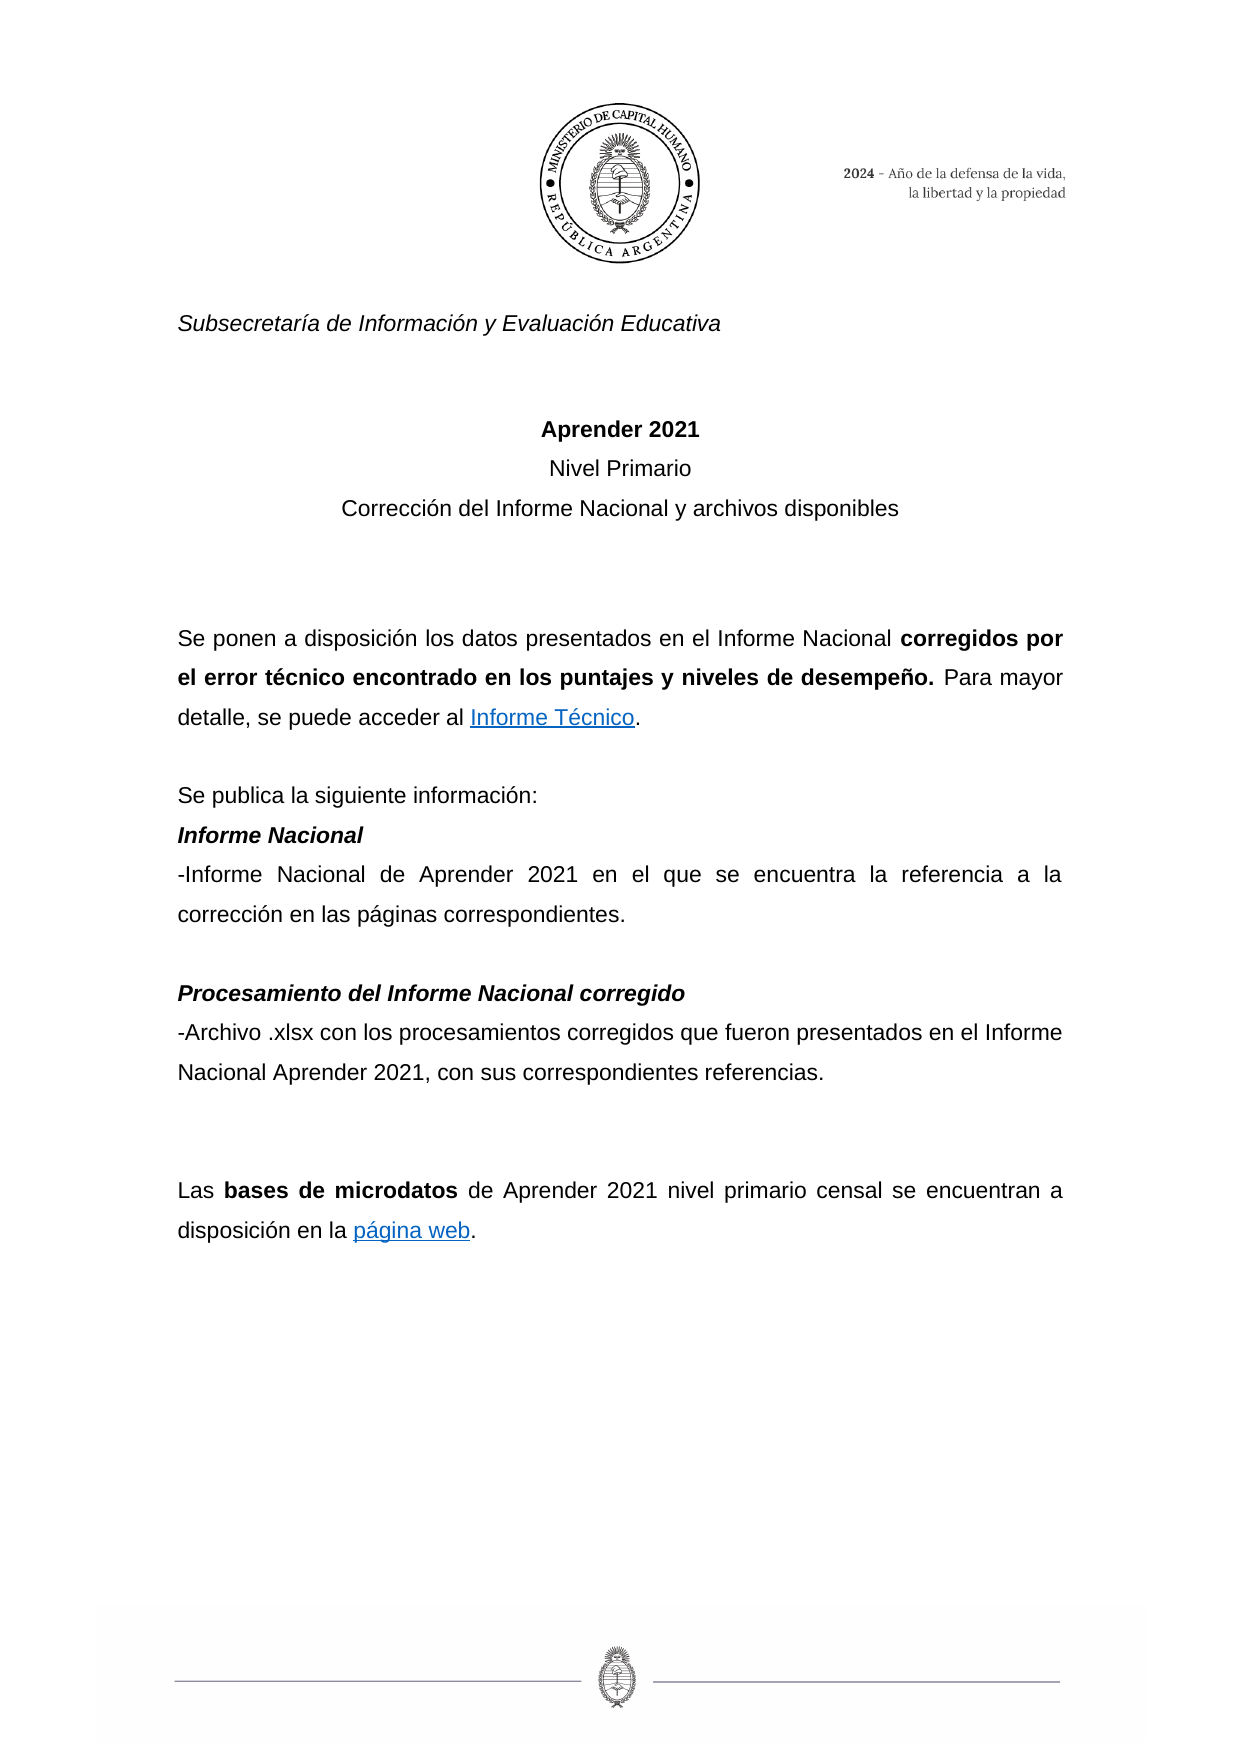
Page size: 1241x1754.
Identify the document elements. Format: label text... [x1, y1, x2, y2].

text Corrección del Informe Nacional y archivos disponibles [177, 494, 1063, 521]
text Aprender 2021 [177, 416, 1063, 442]
text -Informe Nacional de Aprender 2021 en el que se encuentra la referencia a la corrección en las páginas correspondientes. [177, 861, 1063, 927]
text Subsecretaría de Información y Evaluación Educativa [177, 310, 1063, 336]
text Nivel Primario [177, 455, 1063, 481]
text Las bases de microdatos de Aprender 2021 nivel primario censal se encuentran a disposición en la página web. [177, 1177, 1063, 1243]
text Informe Nacional [177, 822, 1063, 848]
picture [95, 1604, 1146, 1743]
text -Archivo .xlsx con los procesamientos corregidos que fueron presentados en el Informe Nacional Aprender 2021, con sus correspondientes referencias. [177, 1019, 1063, 1085]
text Se publica la siguiente información: [177, 782, 1063, 809]
text Procesamiento del Informe Nacional corregido [177, 980, 1063, 1006]
text Se ponen a disposición los datos presentados en el Informe Nacional corregidos por el error técnico encontrado en los puntajes y niveles de desempeño. Para mayor detalle, se puede acceder al Informe Técnico. [177, 624, 1063, 730]
picture [45, 73, 1198, 301]
